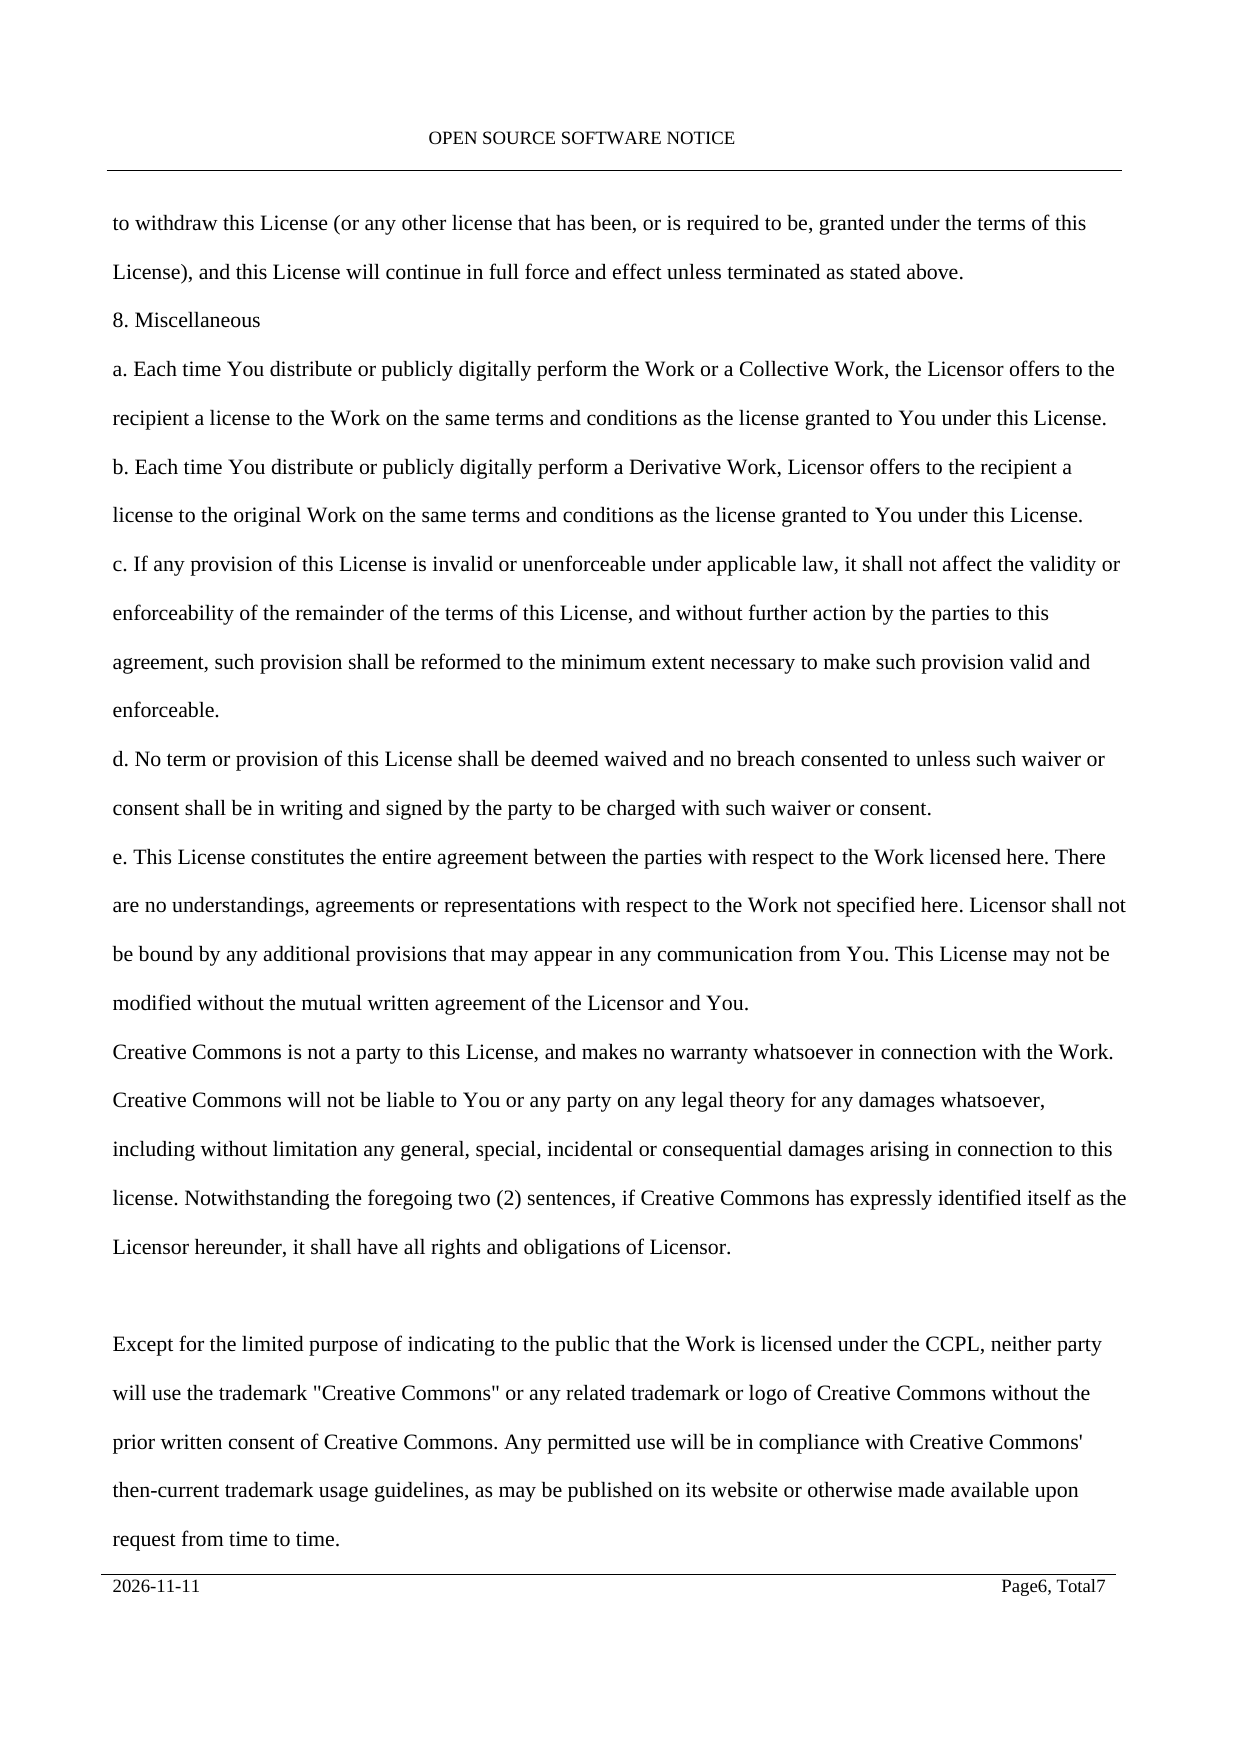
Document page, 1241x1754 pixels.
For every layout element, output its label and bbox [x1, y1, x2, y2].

text [112, 206, 1128, 1555]
